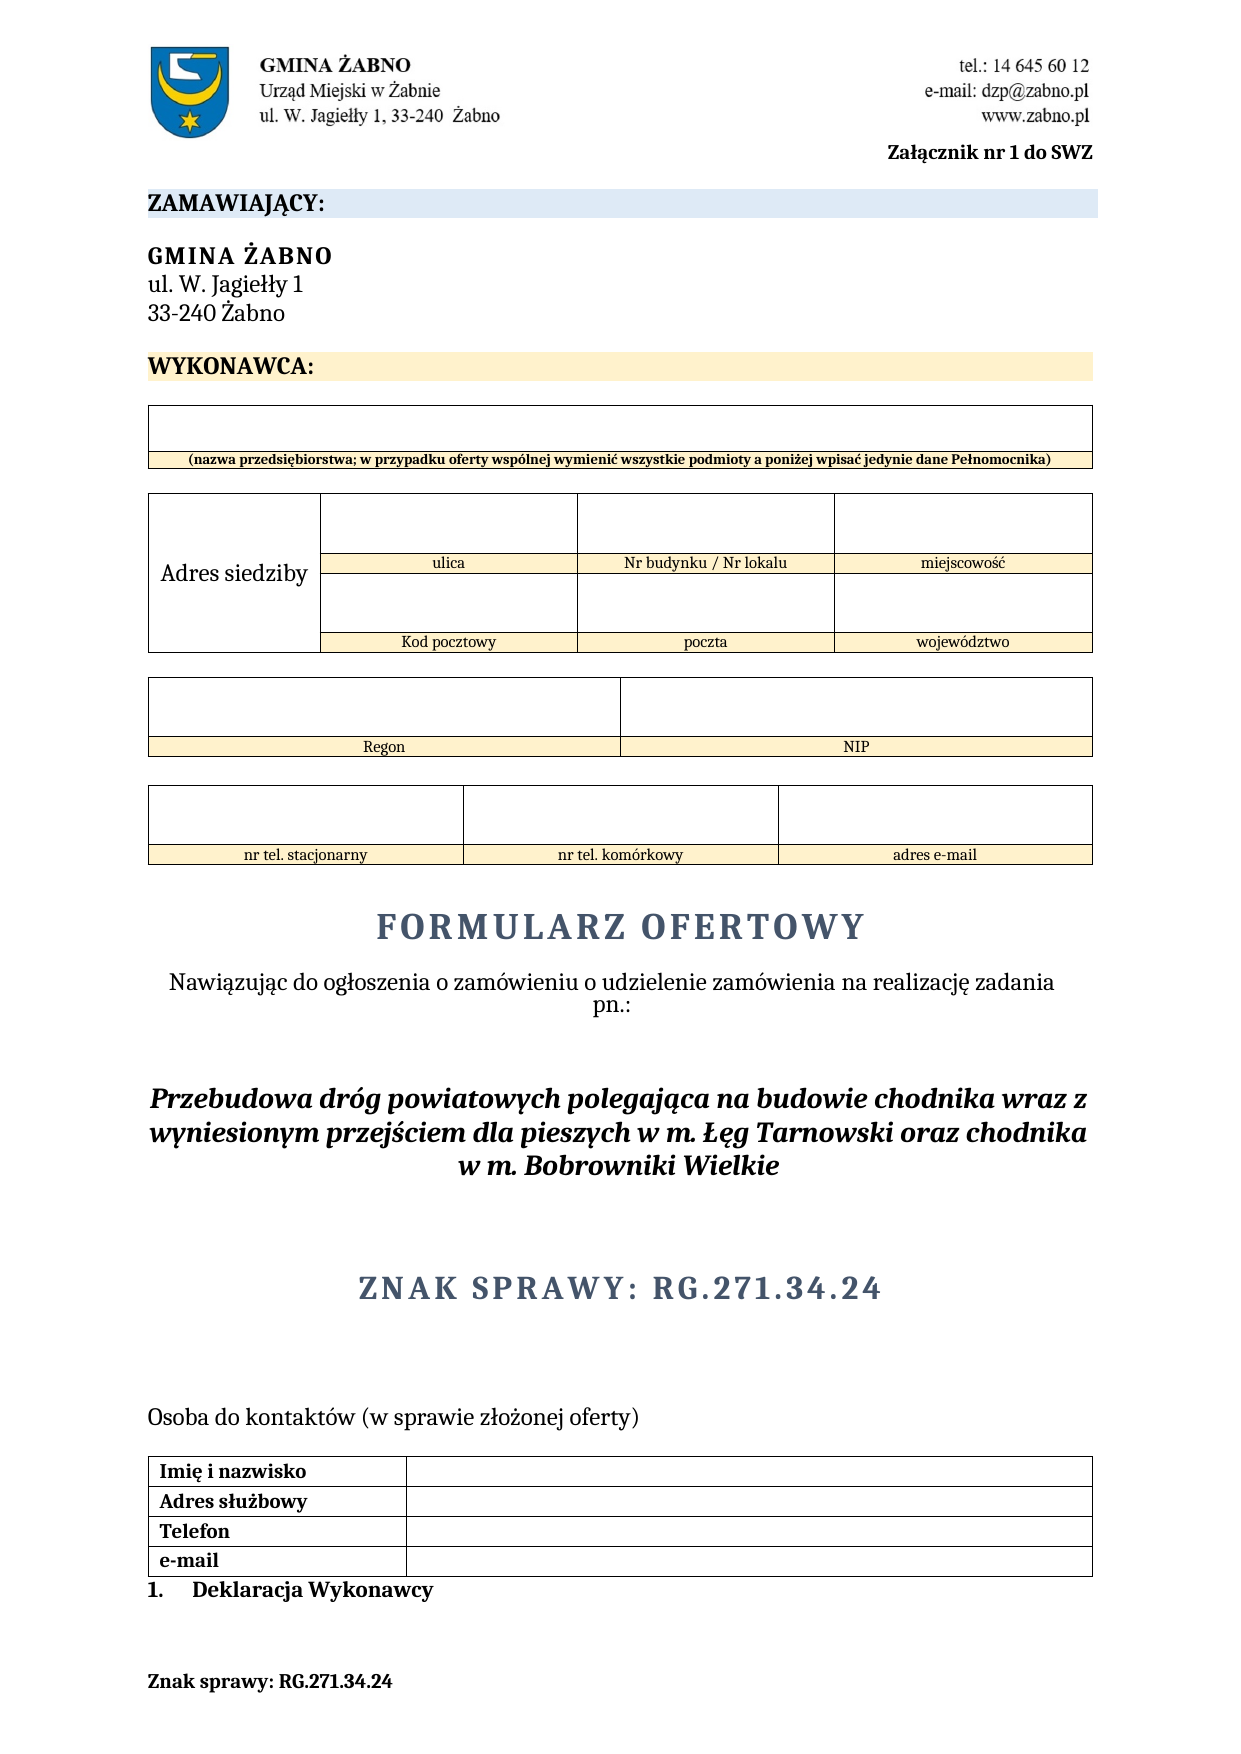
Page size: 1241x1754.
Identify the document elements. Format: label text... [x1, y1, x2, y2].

table_cell [407, 1547, 1092, 1576]
table_header [578, 494, 834, 552]
text Przebudowa dróg powiatowych polegająca na budowie chodnika wraz z wyniesionym przejściem dla pieszych w m. Łęg Tarnowski oraz chodnika w m. Bobrowniki Wielkie [148, 1082, 1093, 1183]
table_cell NIP [621, 737, 1092, 756]
table_cell województwo [835, 633, 1092, 652]
table_cell e-mail [149, 1547, 406, 1576]
subtitle FORMULARZ OFERTOWY [148, 906, 1093, 949]
table_cell adres e-mail [779, 845, 1092, 864]
picture [147, 44, 1093, 141]
table_header [149, 786, 463, 844]
table_header [464, 786, 778, 844]
text Osoba do kontaktów (w sprawie złożonej oferty) [148, 1403, 1093, 1432]
table_cell Kod pocztowy [321, 633, 577, 652]
table_header [407, 1457, 1092, 1486]
table_header [321, 494, 577, 552]
table_cell poczta [578, 633, 834, 652]
table_header Adres siedziby [149, 494, 320, 652]
table_cell [407, 1517, 1092, 1546]
table_header [621, 678, 1092, 736]
table_cell [321, 574, 577, 632]
table_cell nr tel. stacjonarny [149, 845, 463, 864]
text ZAMAWIAJĄCY: [148, 189, 1098, 218]
text 33-240 Żabno [148, 299, 1098, 328]
text GMINA ŻABNO [148, 242, 1098, 270]
table_header [149, 406, 1092, 451]
table_cell [835, 574, 1092, 632]
text ZNAK SPRAWY: RG.271.34.24 [148, 1269, 1093, 1307]
table_cell Nr budynku / Nr lokalu [578, 554, 834, 573]
table_cell Adres służbowy [149, 1487, 406, 1516]
table_cell [407, 1487, 1092, 1516]
table_cell (nazwa przedsiębiorstwa; w przypadku oferty wspólnej wymienić wszystkie podmioty a poniżej wpisać jedynie dane Pełnomocnika) [149, 452, 1092, 468]
text Nawiązując do ogłoszenia o zamówieniu o udzielenie zamówienia na realizację zadania pn.: [148, 973, 1076, 1017]
table_header [149, 678, 620, 736]
table_header [779, 786, 1092, 844]
subtitle Załącznik nr 1 do SWZ [148, 141, 1093, 165]
table_cell miejscowość [835, 554, 1092, 573]
table_cell nr tel. komórkowy [464, 845, 778, 864]
table_cell Telefon [149, 1517, 406, 1546]
text WYKONAWCA: [148, 352, 1093, 381]
table_header Imię i nazwisko [149, 1457, 406, 1486]
table_cell ulica [321, 554, 577, 573]
text ul. W. Jagiełły 1 [148, 270, 1098, 299]
table_cell [578, 574, 834, 632]
table_header [835, 494, 1092, 552]
list Deklaracja Wykonawcy [148, 1577, 1093, 1603]
table_cell Regon [149, 737, 620, 756]
